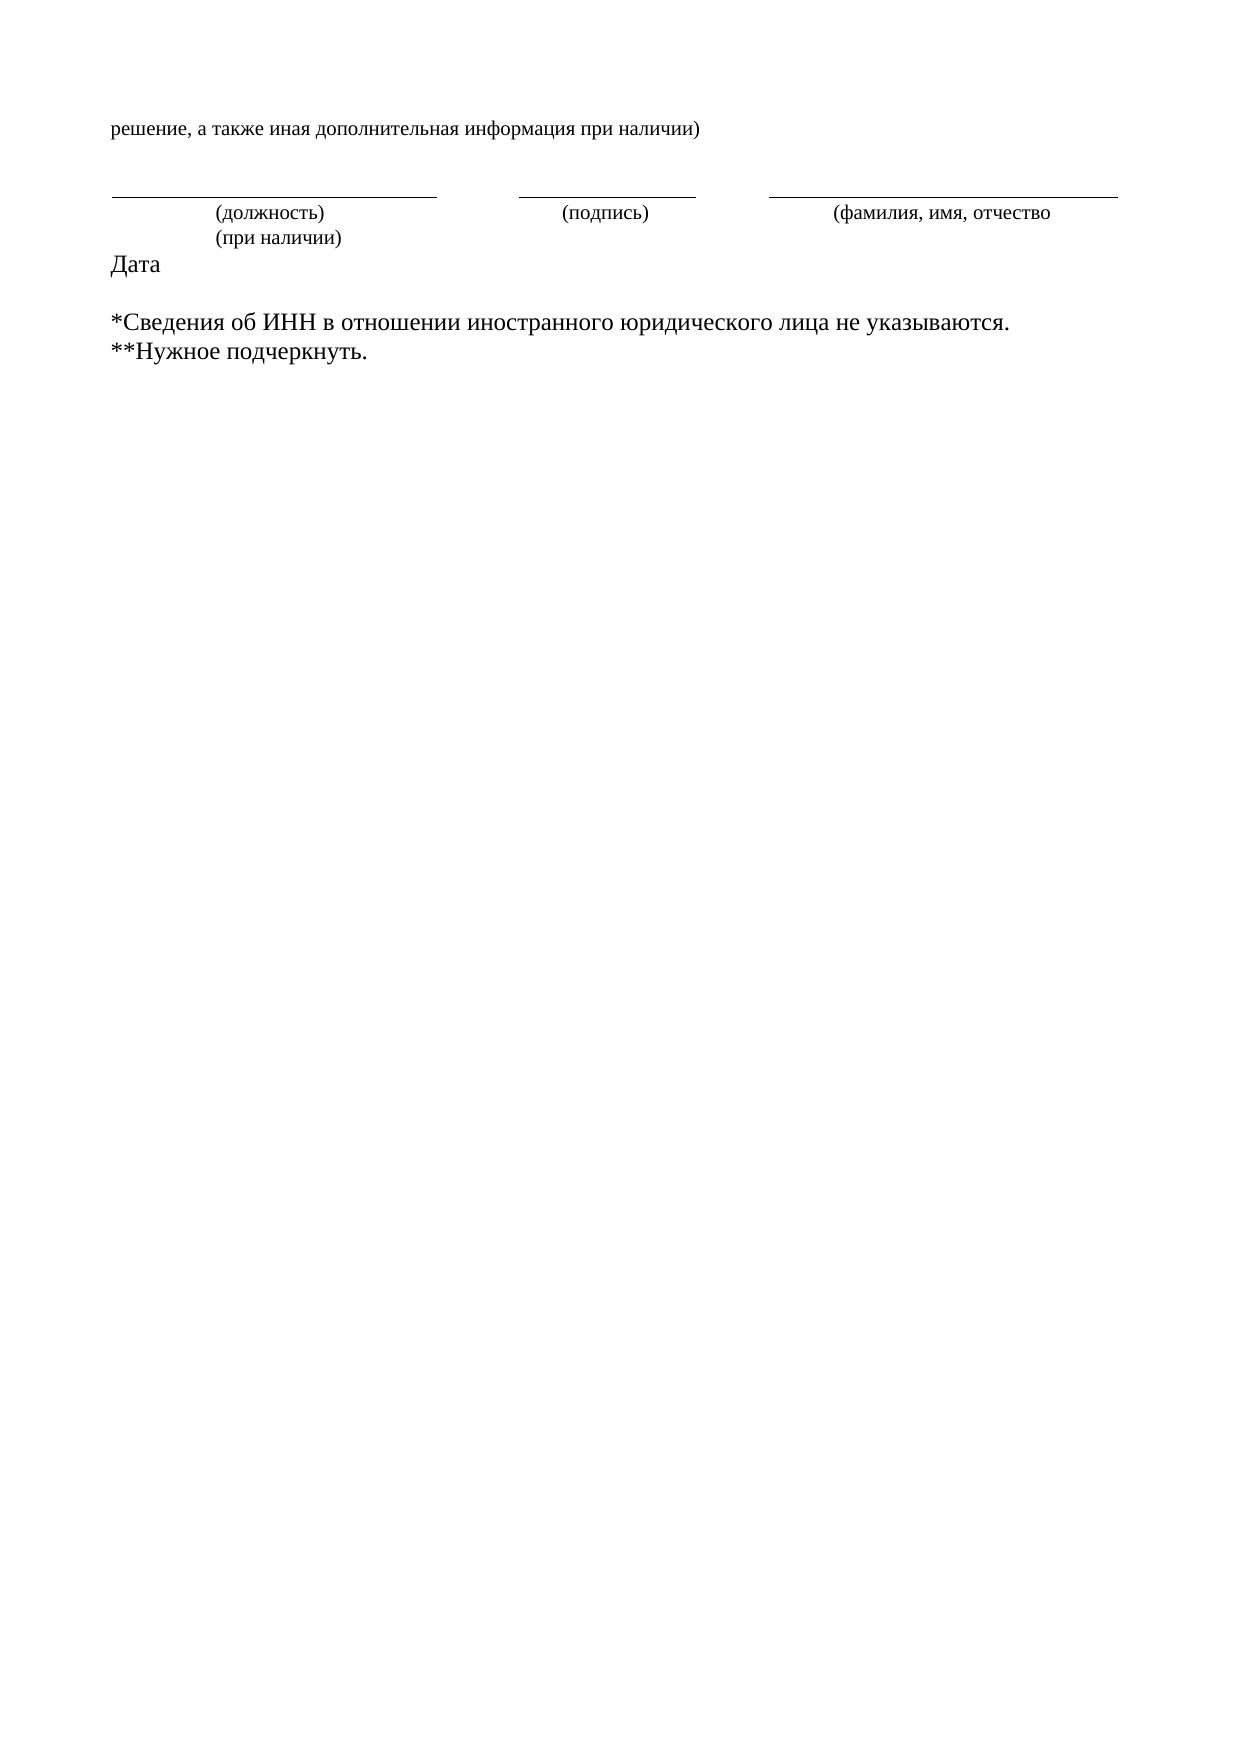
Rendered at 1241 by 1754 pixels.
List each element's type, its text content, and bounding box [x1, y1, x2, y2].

text решение, а также иная дополнительная информация при наличии) [110, 116, 1177, 140]
text *Сведения об ИНН в отношении иностранного юридического лица не указываются. [110, 307, 1205, 336]
text (должность) (подпись) (фамилия, имя, отчество (при наличии) [215, 200, 1051, 249]
text **Нужное подчеркнуть. [110, 336, 1205, 364]
text Дата [110, 249, 187, 278]
